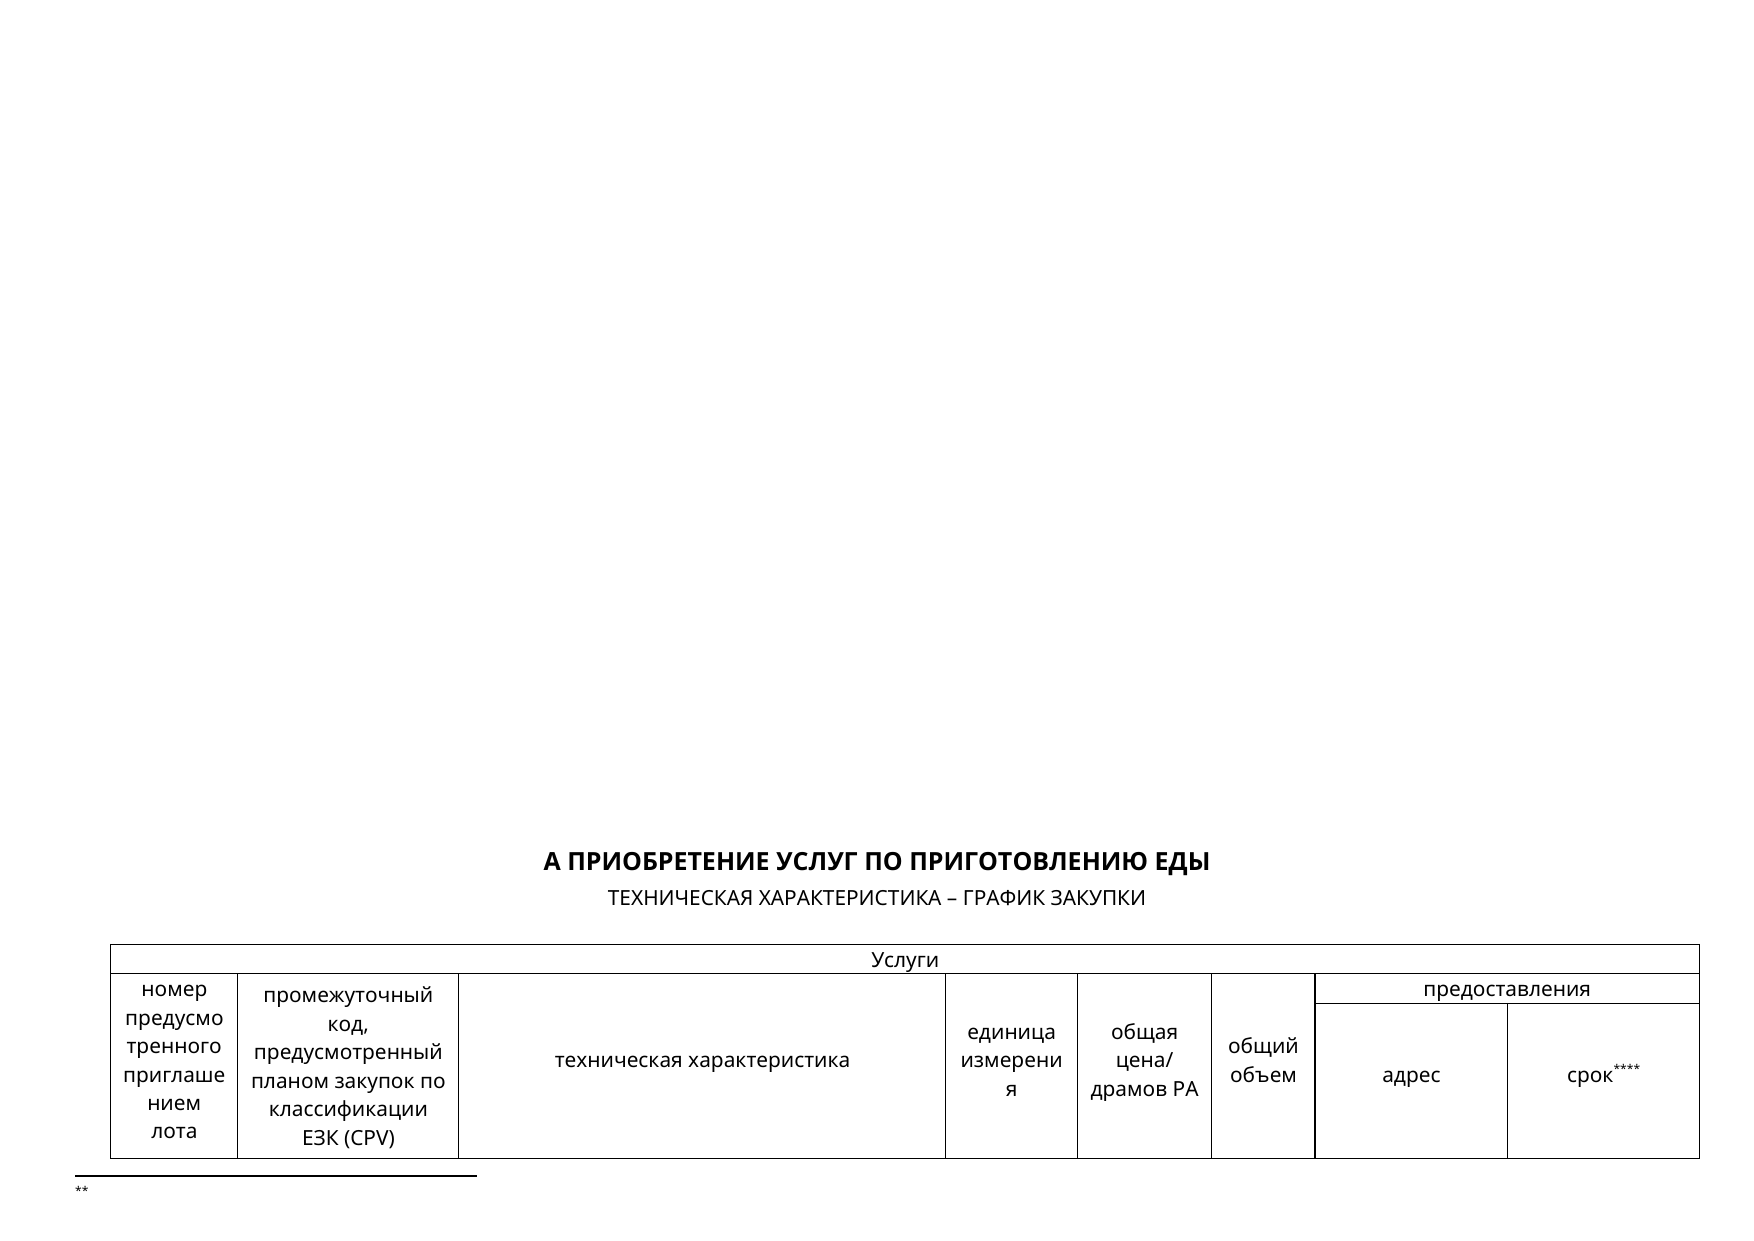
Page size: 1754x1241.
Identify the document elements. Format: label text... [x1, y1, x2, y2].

table_cell срок** [1508, 1004, 1699, 1157]
table_cell техническая характеристика [459, 974, 945, 1157]
table_header Услуги [111, 945, 1699, 973]
table_cell номер предусмотренного приглашением лота [111, 974, 237, 1157]
text А ПРИОБРЕТЕНИЕ УСЛУГ ПО ПРИГОТОВЛЕНИЮ ЕДЫ [75, 844, 1679, 878]
text ТЕХНИЧЕСКАЯ ХАРАКТЕРИСТИКА – ГРАФИК ЗАКУПКИ [75, 883, 1679, 911]
table_cell общая цена/ драмов РА [1078, 974, 1211, 1157]
table_cell адрес [1316, 1004, 1507, 1157]
table_cell промежуточный код, предусмотренный планом закупок по классификации ЕЗК (CPV) [238, 974, 458, 1157]
table_cell предоставления [1316, 974, 1699, 1003]
table_cell единица измерения [946, 974, 1077, 1157]
table_cell общий объем [1212, 974, 1314, 1157]
